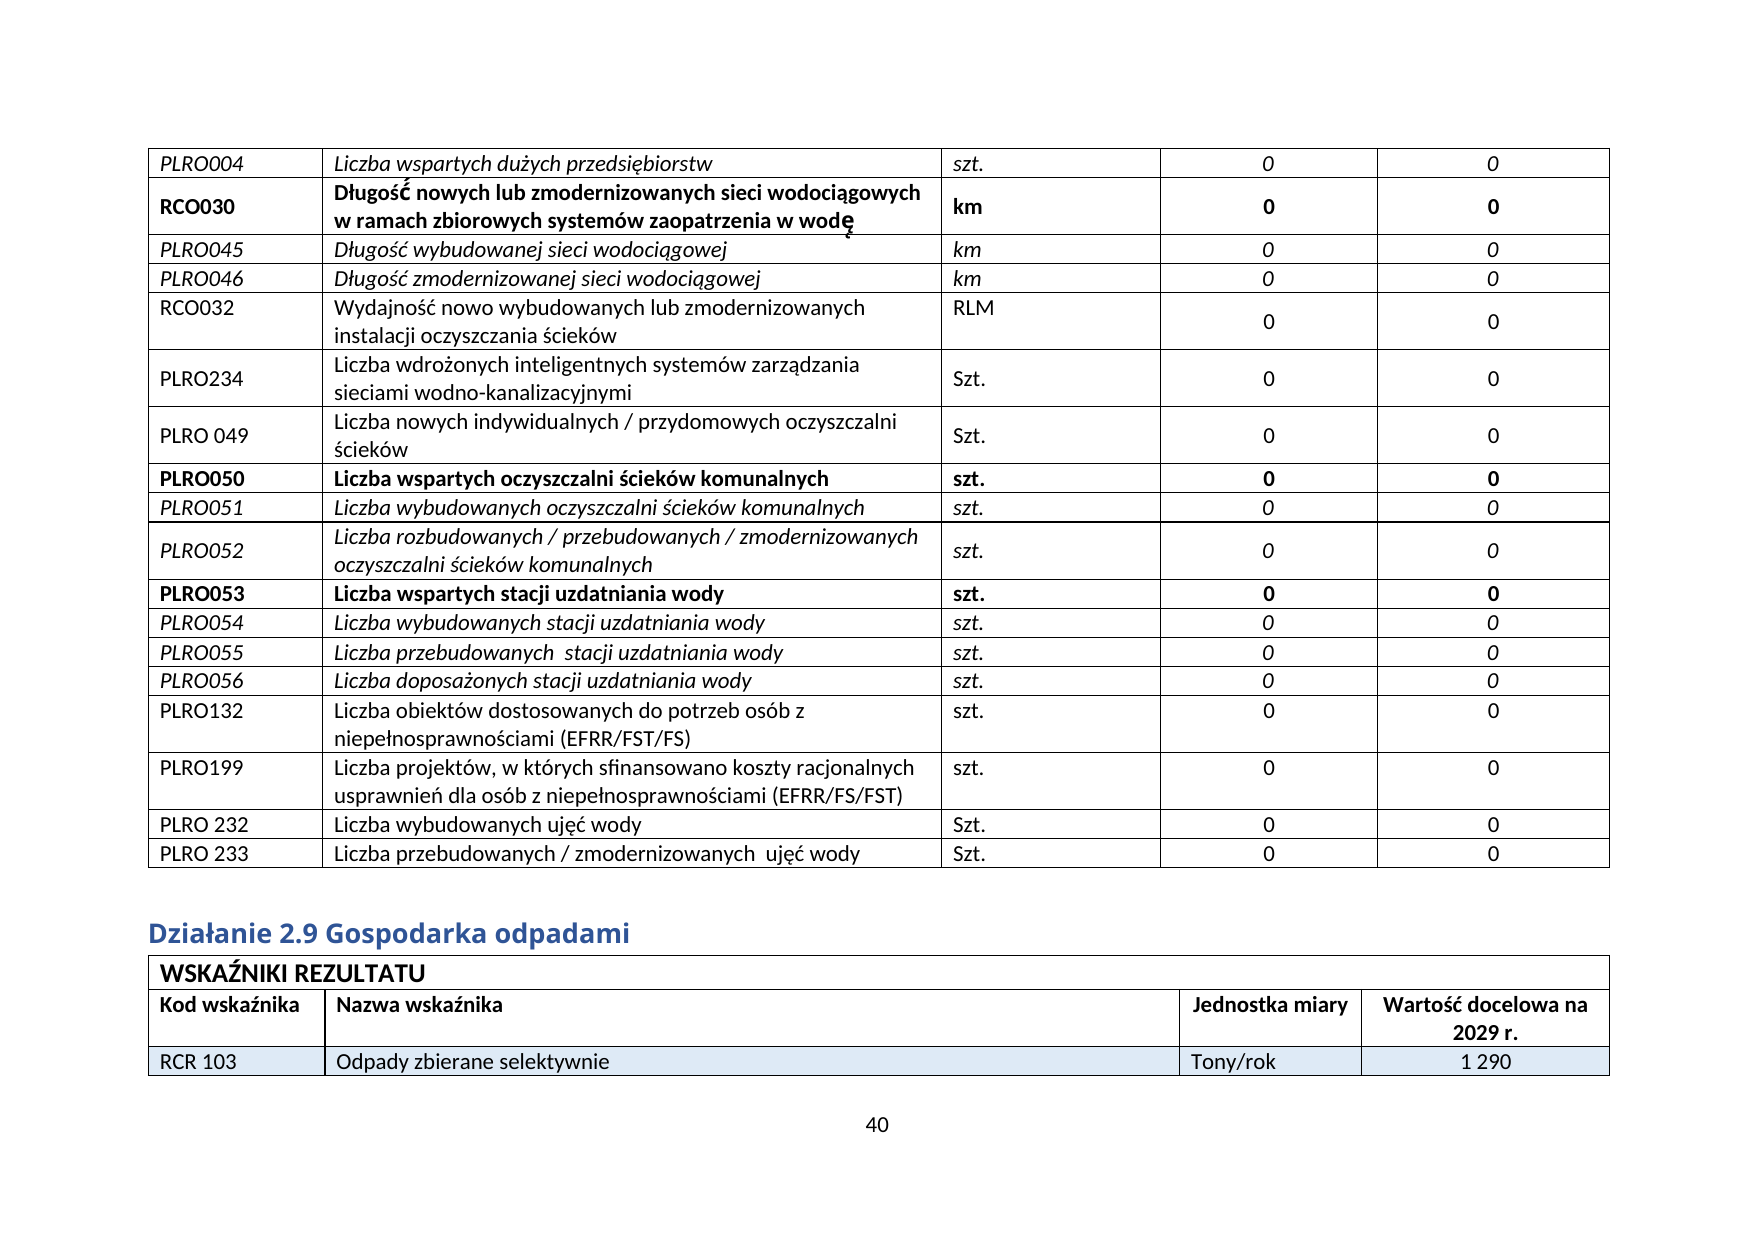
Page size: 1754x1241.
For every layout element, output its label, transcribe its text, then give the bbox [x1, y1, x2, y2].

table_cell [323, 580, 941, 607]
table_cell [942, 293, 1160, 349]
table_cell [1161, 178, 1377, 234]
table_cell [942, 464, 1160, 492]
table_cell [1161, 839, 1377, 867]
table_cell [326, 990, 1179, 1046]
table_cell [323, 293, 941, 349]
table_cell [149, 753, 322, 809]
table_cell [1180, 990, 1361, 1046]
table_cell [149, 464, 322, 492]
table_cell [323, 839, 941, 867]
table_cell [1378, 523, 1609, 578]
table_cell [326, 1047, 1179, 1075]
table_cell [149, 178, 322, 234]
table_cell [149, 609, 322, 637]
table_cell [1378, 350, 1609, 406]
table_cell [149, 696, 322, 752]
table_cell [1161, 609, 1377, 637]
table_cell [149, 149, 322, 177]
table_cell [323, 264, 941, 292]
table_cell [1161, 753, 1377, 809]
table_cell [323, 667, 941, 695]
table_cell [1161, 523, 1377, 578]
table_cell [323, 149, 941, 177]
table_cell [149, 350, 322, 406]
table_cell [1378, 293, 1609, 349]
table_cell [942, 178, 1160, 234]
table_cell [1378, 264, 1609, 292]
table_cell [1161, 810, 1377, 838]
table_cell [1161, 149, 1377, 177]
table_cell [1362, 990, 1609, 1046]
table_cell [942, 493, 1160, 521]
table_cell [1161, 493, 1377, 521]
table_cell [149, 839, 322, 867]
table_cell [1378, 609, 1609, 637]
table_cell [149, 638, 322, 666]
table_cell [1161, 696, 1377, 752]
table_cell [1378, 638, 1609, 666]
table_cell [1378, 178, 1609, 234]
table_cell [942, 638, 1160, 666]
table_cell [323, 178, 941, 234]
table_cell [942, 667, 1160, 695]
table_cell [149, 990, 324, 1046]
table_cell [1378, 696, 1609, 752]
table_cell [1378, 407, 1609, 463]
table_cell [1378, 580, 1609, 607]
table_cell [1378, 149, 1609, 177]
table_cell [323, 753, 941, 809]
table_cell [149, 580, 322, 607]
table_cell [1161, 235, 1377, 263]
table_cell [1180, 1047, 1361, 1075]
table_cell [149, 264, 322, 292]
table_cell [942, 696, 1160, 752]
subtitle Działanie 2.9 Gospodarka odpadami [148, 915, 1606, 952]
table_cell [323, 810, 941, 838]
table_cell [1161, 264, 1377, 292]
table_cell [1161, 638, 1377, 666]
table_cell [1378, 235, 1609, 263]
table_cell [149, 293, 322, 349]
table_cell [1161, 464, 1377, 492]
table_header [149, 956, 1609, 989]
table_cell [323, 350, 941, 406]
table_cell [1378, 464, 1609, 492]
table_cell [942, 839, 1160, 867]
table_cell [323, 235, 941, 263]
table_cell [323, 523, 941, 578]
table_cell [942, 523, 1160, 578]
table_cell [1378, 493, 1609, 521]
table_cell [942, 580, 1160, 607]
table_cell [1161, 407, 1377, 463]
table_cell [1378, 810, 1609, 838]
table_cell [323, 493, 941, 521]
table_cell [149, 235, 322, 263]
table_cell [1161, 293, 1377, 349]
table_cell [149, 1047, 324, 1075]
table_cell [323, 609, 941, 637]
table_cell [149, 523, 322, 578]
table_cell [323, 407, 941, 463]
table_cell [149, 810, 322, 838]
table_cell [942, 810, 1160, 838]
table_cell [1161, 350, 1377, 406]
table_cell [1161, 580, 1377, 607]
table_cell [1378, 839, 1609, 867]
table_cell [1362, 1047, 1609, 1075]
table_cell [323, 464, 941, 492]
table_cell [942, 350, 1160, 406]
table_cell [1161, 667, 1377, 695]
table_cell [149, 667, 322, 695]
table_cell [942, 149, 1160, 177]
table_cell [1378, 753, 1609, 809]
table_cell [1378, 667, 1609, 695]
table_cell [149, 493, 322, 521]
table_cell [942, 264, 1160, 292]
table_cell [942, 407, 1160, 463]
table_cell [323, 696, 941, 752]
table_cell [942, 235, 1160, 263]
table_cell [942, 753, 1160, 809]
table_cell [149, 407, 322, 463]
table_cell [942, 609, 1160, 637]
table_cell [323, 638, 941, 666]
